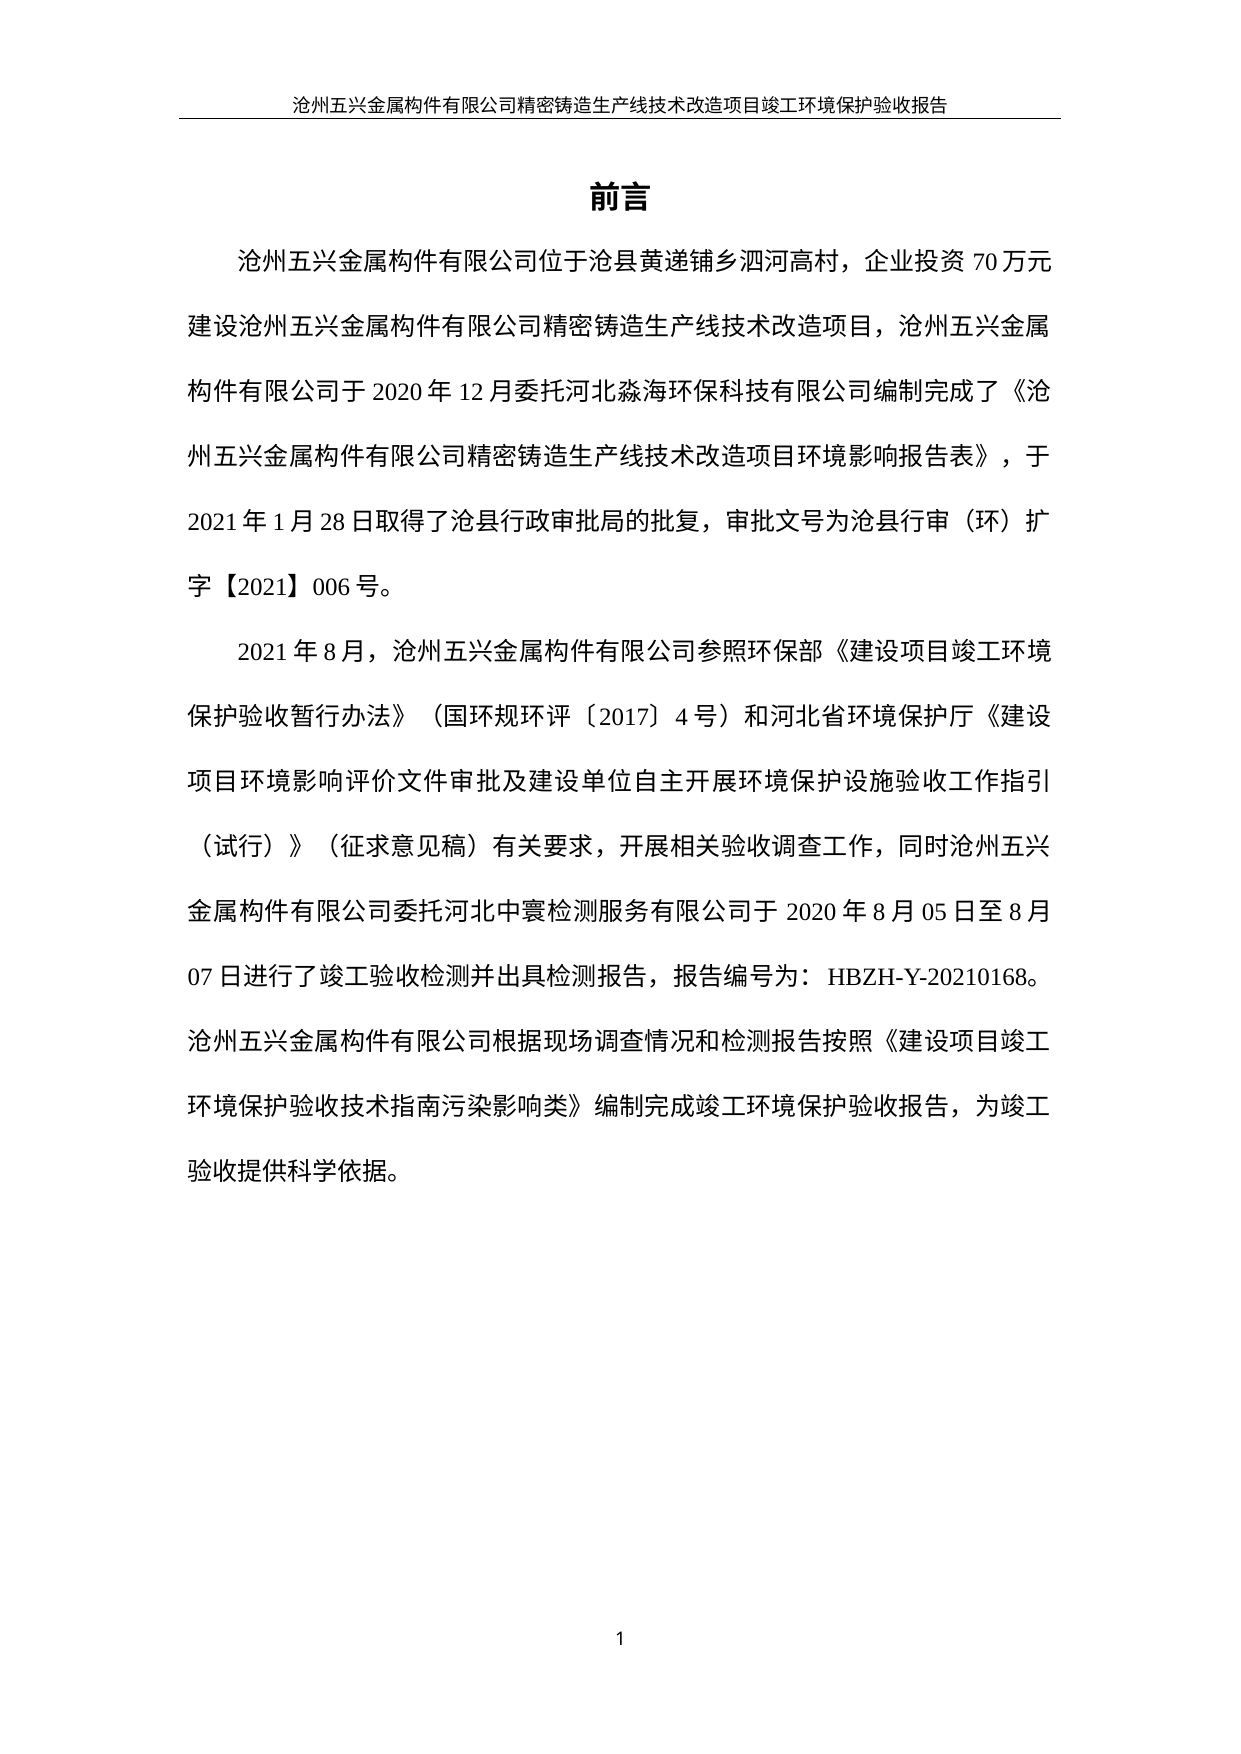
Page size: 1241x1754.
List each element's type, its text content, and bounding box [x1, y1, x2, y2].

subtitle 前言 [187, 162, 1053, 227]
text 沧州五兴金属构件有限公司位于沧县黄递铺乡泗河高村，企业投资70万元建设沧州五兴金属构件有限公司精密铸造生产线技术改造项目，沧州五兴金属构件有限公司于2020年12月委托河北淼海环保科技有限公司编制完成了《沧州五兴金属构件有限公司精密铸造生产线技术改造项目环境影响报告表》，于2021年1月28日取得了沧县行政审批局的批复，审批文号为沧县行审（环）扩字【2021】006号。 [187, 227, 1053, 617]
text 2021年8月，沧州五兴金属构件有限公司参照环保部《建设项目竣工环境保护验收暂行办法》（国环规环评〔2017〕4号）和河北省环境保护厅《建设项目环境影响评价文件审批及建设单位自主开展环境保护设施验收工作指引（试行）》（征求意见稿）有关要求，开展相关验收调查工作，同时沧州五兴金属构件有限公司委托河北中寰检测服务有限公司于2020年8月05日至8月07日进行了竣工验收检测并出具检测报告，报告编号为：HBZH-Y-20210168。沧州五兴金属构件有限公司根据现场调查情况和检测报告按照《建设项目竣工环境保护验收技术指南污染影响类》编制完成竣工环境保护验收报告，为竣工验收提供科学依据。 [187, 617, 1053, 1202]
